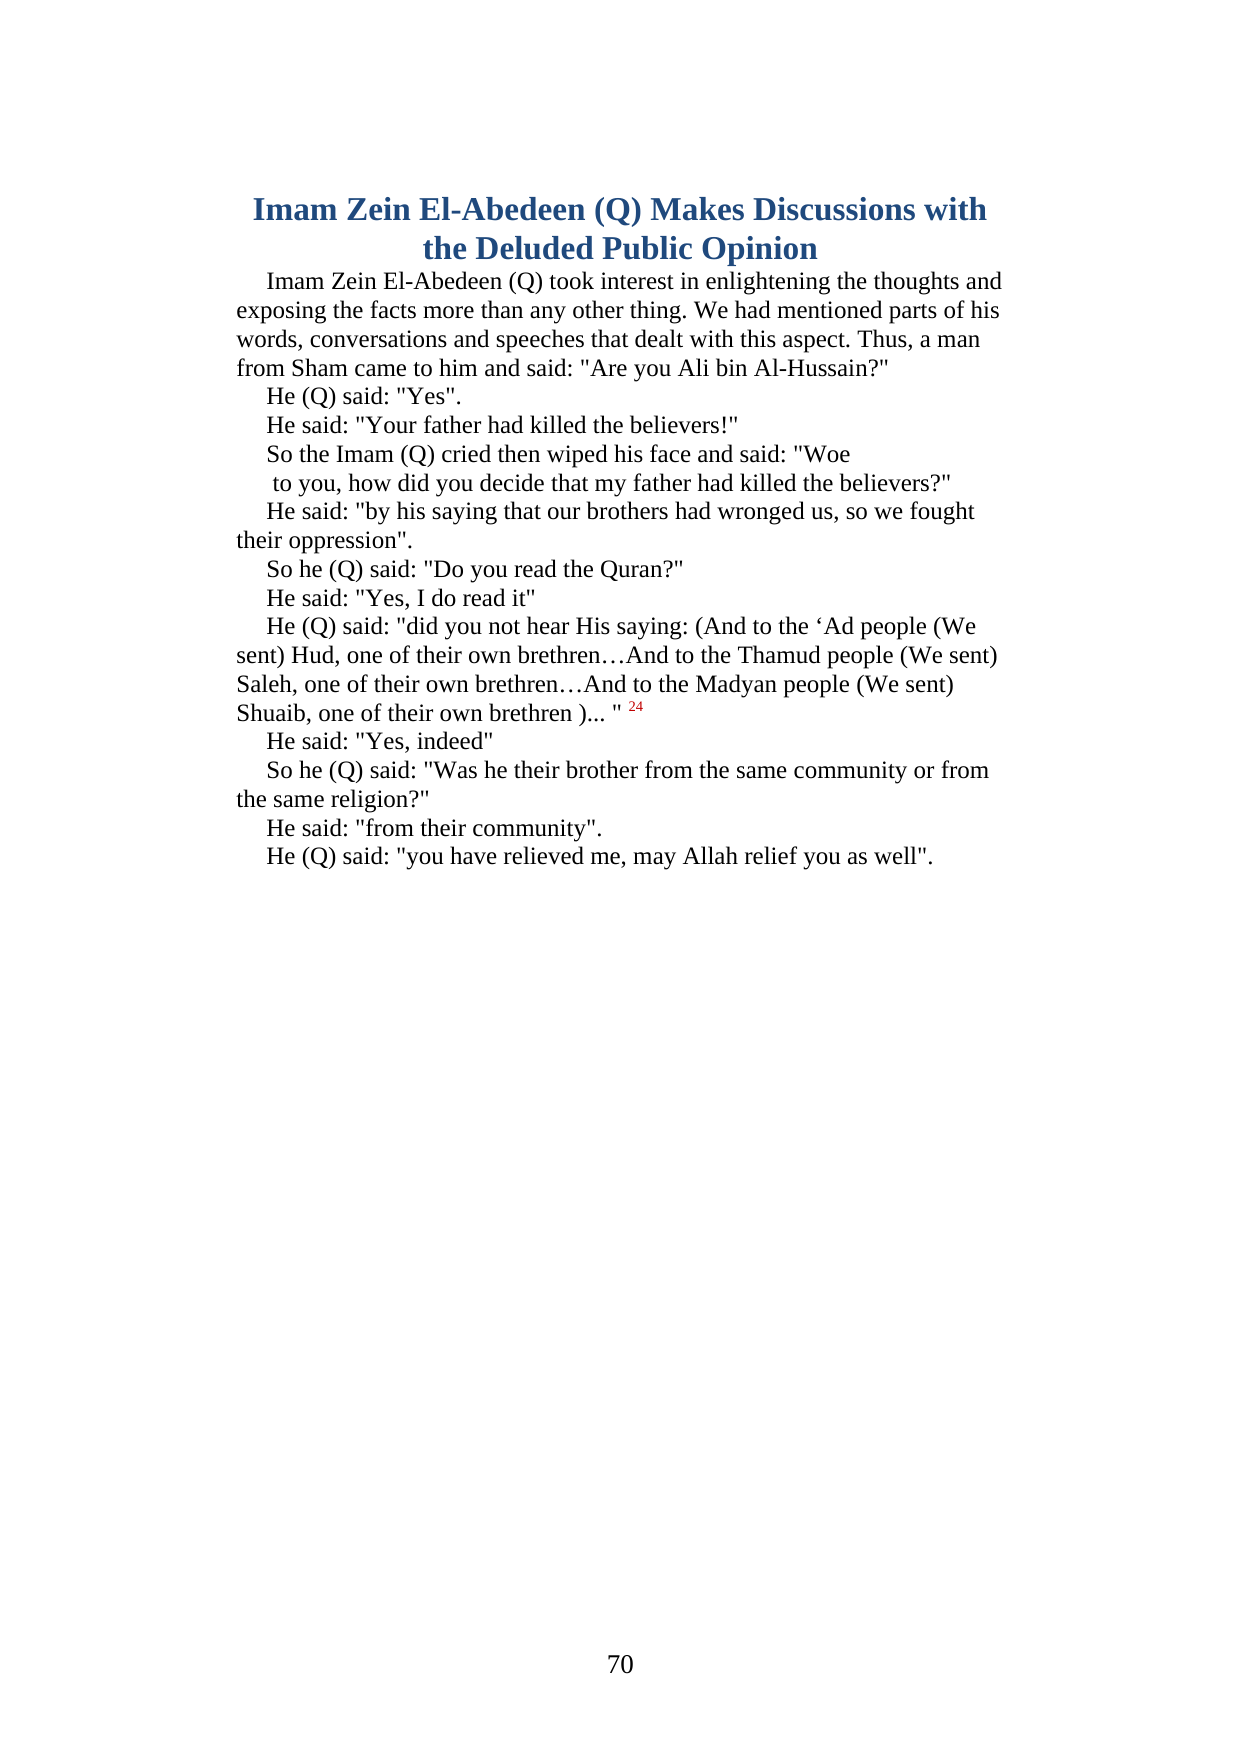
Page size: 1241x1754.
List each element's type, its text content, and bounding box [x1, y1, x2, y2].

text He said: "from their community". [236, 813, 1004, 841]
text He said: "Yes, I do read it" [236, 583, 1004, 611]
text Imam Zein El-Abedeen (Q) took interest in enlightening the thoughts and exposing the facts more than any other thing. We had mentioned parts of his words, conversations and speeches that dealt with this aspect. Thus, a man from Sham came to him and said: "Are you Ali bin Al-Hussain?" [236, 266, 1004, 381]
text He (Q) said: "you have relieved me, may Allah relief you as well". [236, 841, 1004, 870]
text So the Imam (Q) cried then wiped his face and said: "Woe [236, 439, 1004, 468]
text So he (Q) said: "Do you read the Quran?" [236, 554, 1004, 583]
text He said: "by his saying that our brothers had wronged us, so we fought their oppression". [236, 496, 1004, 554]
text He (Q) said: "did you not hear His saying: (And to the ‘Ad people (We sent) Hud, one of their own brethren…And to the Thamud people (We sent) Saleh, one of their own brethren…And to the Madyan people (We sent) Shuaib, one of their own brethren )... " 24 [236, 611, 1004, 726]
text to you, how did you decide that my father had killed the believers?" [236, 468, 1004, 496]
text He (Q) said: "Yes". [236, 381, 1004, 410]
text He said: "Your father had killed the believers!" [236, 410, 1004, 439]
text So he (Q) said: "Was he their brother from the same community or from the same religion?" [236, 755, 1004, 813]
text He said: "Yes, indeed" [236, 726, 1004, 755]
subtitle Imam Zein El-Abedeen (Q) Makes Discussions with the Deluded Public Opinion [236, 190, 1004, 266]
